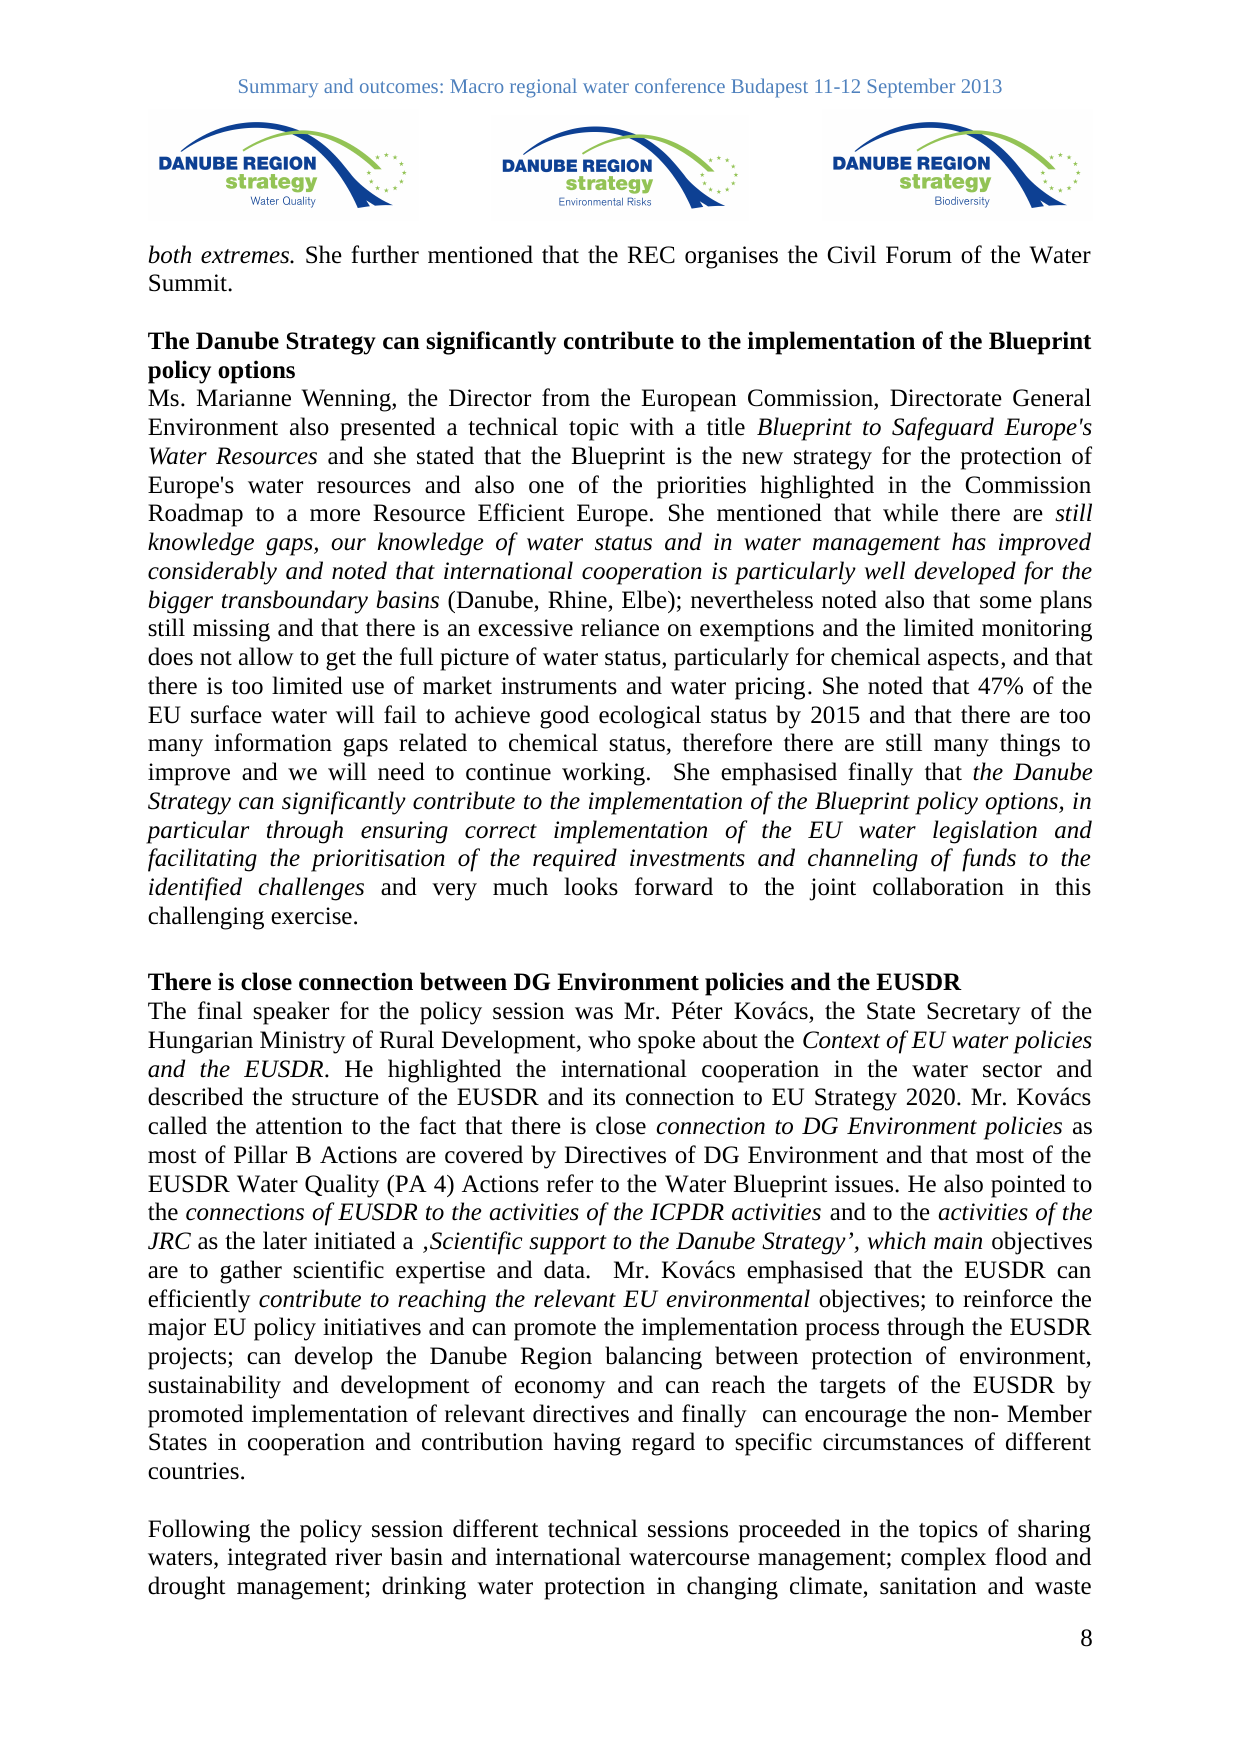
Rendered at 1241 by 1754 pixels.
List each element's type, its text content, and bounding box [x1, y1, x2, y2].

text The Danube Strategy can significantly contribute to the implementation of the Blueprint policy options [148, 326, 1093, 383]
picture [821, 109, 1093, 221]
text There is close connection between DG Environment policies and the EUSDR [148, 967, 1093, 996]
text Ms. Marianne Wenning, the Director from the European Commission, Directorate General Environment also presented a technical topic with a title Blueprint to Safeguard Europe's Water Resources and she stated that the Blueprint is the new strategy for the protection of Europe's water resources and also one of the priorities highlighted in the Commission Roadmap to a more Resource Efficient Europe. She mentioned that while there are still knowledge gaps, our knowledge of water status and in water management has improved considerably and noted that international cooperation is particularly well developed for the bigger transboundary basins (Danube, Rhine, Elbe); nevertheless noted also that some plans still missing and that there is an excessive reliance on exemptions and the limited monitoring does not allow to get the full picture of water status, particularly for chemical aspects, and that there is too limited use of market instruments and water pricing. She noted that 47% of the EU surface water will fail to achieve good ecological status by 2015 and that there are too many information gaps related to chemical status, therefore there are still many things to improve and we will need to continue working. She emphasised finally that the Danube Strategy can significantly contribute to the implementation of the Blueprint policy options, in particular through ensuring correct implementation of the EU water legislation and facilitating the prioritisation of the required investments and channeling of funds to the identified challenges and very much looks forward to the joint collaboration in this challenging exercise. [148, 383, 1093, 930]
picture [491, 115, 750, 221]
picture [147, 109, 419, 221]
text The final speaker for the policy session was Mr. Péter Kovács, the State Secretary of the Hungarian Ministry of Rural Development, who spoke about the Context of EU water policies and the EUSDR. He highlighted the international cooperation in the water sector and described the structure of the EUSDR and its connection to EU Strategy 2020. Mr. Kovács called the attention to the fact that there is close connection to DG Environment policies as most of Pillar B Actions are covered by Directives of DG Environment and that most of the EUSDR Water Quality (PA 4) Actions refer to the Water Blueprint issues. He also pointed to the connections of EUSDR to the activities of the ICPDR activities and to the activities of the JRC as the later initiated a ‚Scientific support to the Danube Strategy’, which main objectives are to gather scientific expertise and data. Mr. Kovács emphasised that the EUSDR can efficiently contribute to reaching the relevant EU environmental objectives; to reinforce the major EU policy initiatives and can promote the implementation process through the EUSDR projects; can develop the Danube Region balancing between protection of environment, sustainability and development of economy and can reach the targets of the EUSDR by promoted implementation of relevant directives and finally can encourage the non- Member States in cooperation and contribution having regard to specific circumstances of different countries. [148, 996, 1093, 1485]
